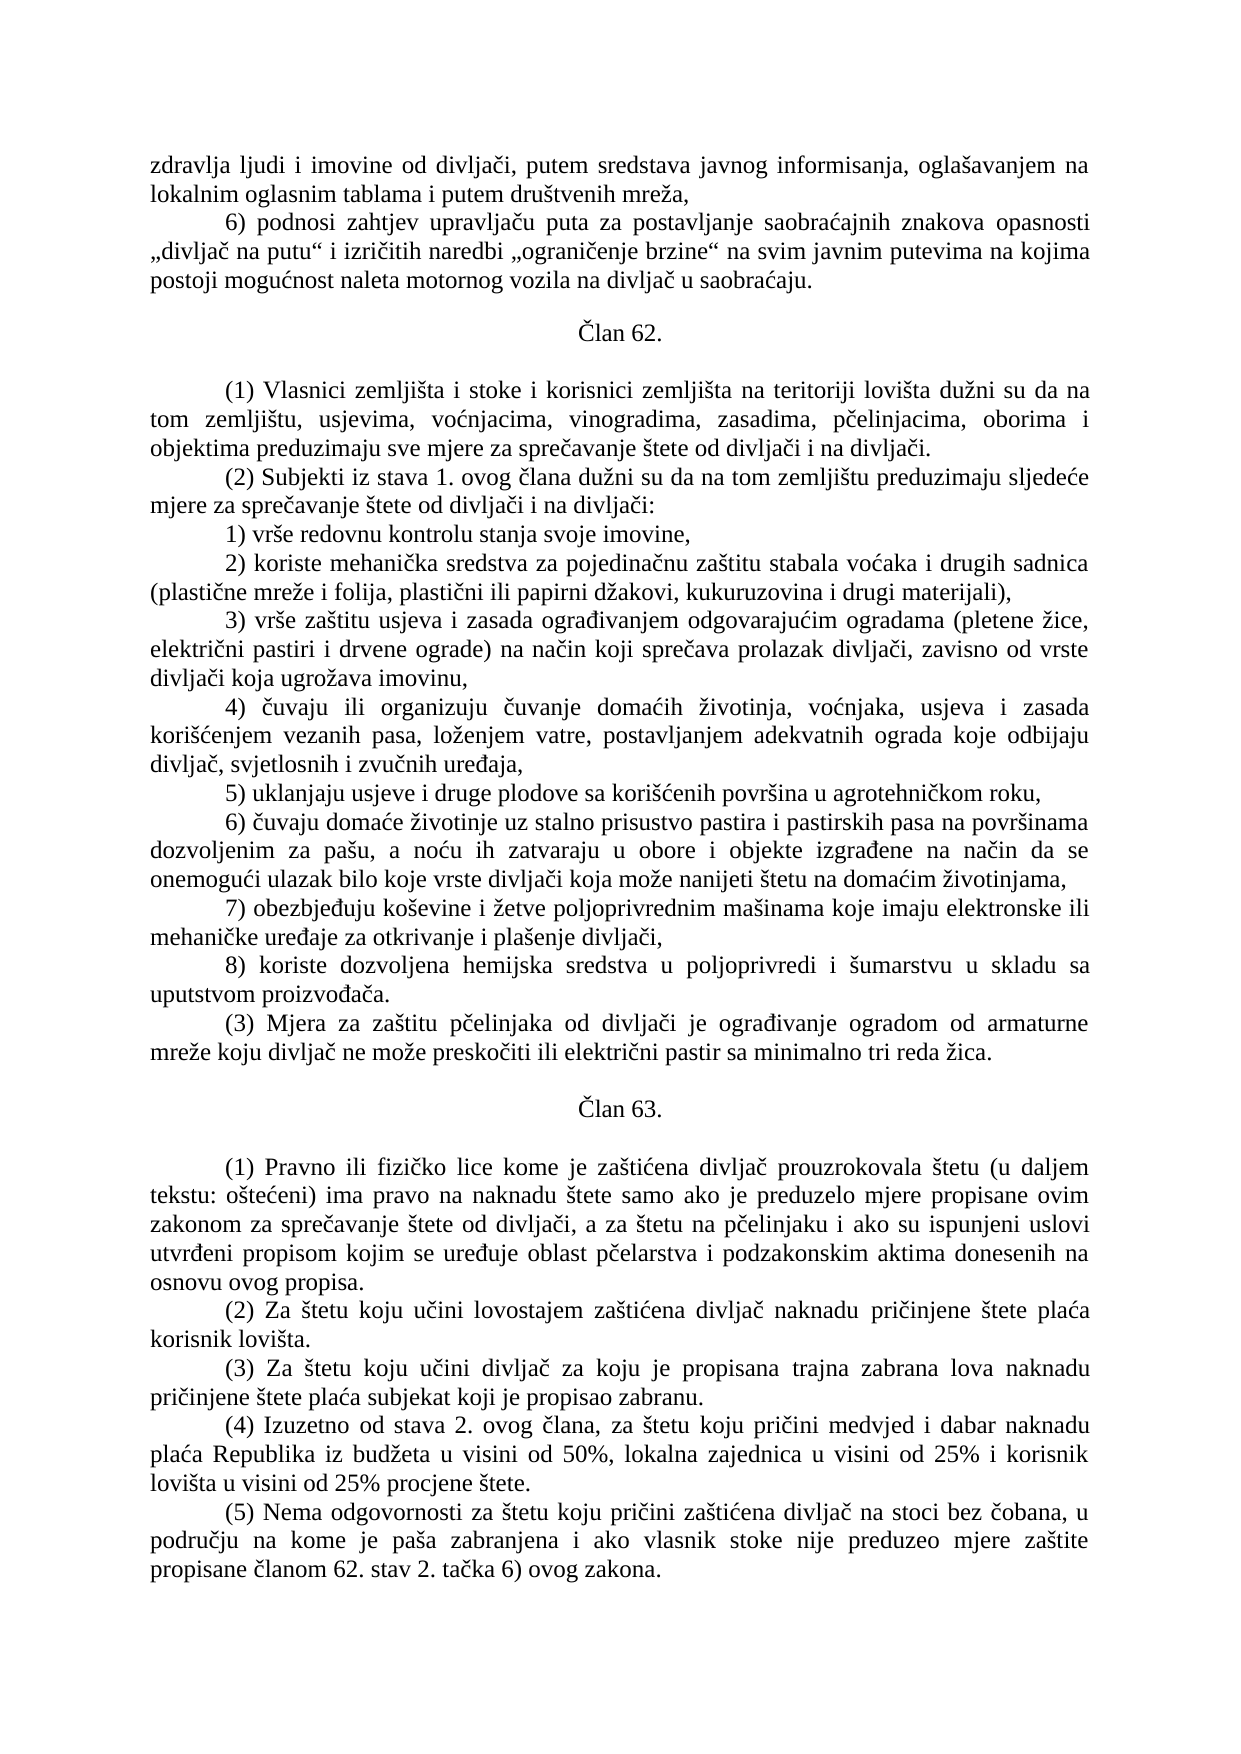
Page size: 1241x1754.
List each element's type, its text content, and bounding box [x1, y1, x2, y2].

text 1) vrše redovnu kontrolu stanja svoje imovine, [150, 519, 1090, 548]
text (1) Vlasnici zemljišta i stoke i korisnici zemljišta na teritoriji lovišta dužni su da na tom zemljištu, usjevima, voćnjacima, vinogradima, zasadima, pčelinjacima, oborima i objektima preduzimaju sve mjere za sprečavanje štete od divljači i na divljači. [150, 375, 1090, 462]
text Član 62. [150, 318, 1090, 347]
text (2) Subjekti iz stava 1. ovog člana dužni su da na tom zemljištu preduzimaju sljedeće mjere za sprečavanje štete od divljači i na divljači: [150, 462, 1090, 519]
text 4) čuvaju ili organizuju čuvanje domaćih životinja, voćnjaka, usjeva i zasada korišćenjem vezanih pasa, loženjem vatre, postavljanjem adekvatnih ograda koje odbijaju divljač, svjetlosnih i zvučnih uređaja, [150, 692, 1090, 778]
text Član 63. [150, 1094, 1090, 1123]
text 6) podnosi zahtjev upravljaču puta za postavljanje saobraćajnih znakova opasnosti „divljač na putu“ i izričitih naredbi „ograničenje brzine“ na svim javnim putevima na kojima postoji mogućnost naleta motornog vozila na divljač u saobraćaju. [150, 207, 1090, 294]
text 2) koriste mehanička sredstva za pojedinačnu zaštitu stabala voćaka i drugih sadnica (plastične mreže i folija, plastični ili papirni džakovi, kukuruzovina i drugi materijali), [150, 548, 1090, 605]
text (1) Pravno ili fizičko lice kome je zaštićena divljač prouzrokovala štetu (u daljem tekstu: oštećeni) ima pravo na naknadu štete samo ako je preduzelo mjere propisane ovim zakonom za sprečavanje štete od divljači, a za štetu na pčelinjaku i ako su ispunjeni uslovi utvrđeni propisom kojim se uređuje oblast pčelarstva i podzakonskim aktima donesenih na osnovu ovog propisa. [150, 1152, 1090, 1295]
text (3) Za štetu koju učini divljač za koju je propisana trajna zabrana lova naknadu pričinjene štete plaća subjekat koji je propisao zabranu. [150, 1353, 1090, 1410]
text 3) vrše zaštitu usjeva i zasada ograđivanjem odgovarajućim ogradama (pletene žice, električni pastiri i drvene ograde) na način koji sprečava prolazak divljači, zavisno od vrste divljači koja ugrožava imovinu, [150, 605, 1090, 692]
text (4) Izuzetno od stava 2. ovog člana, za štetu koju pričini medvjed i dabar naknadu plaća Republika iz budžeta u visini od 50%, lokalna zajednica u visini od 25% i korisnik lovišta u visini od 25% procjene štete. [150, 1410, 1090, 1497]
text (2) Za štetu koju učini lovostajem zaštićena divljač naknadu pričinjene štete plaća korisnik lovišta. [150, 1295, 1090, 1353]
text (3) Mjera za zaštitu pčelinjaka od divljači je ograđivanje ogradom od armaturne mreže koju divljač ne može preskočiti ili električni pastir sa minimalno tri reda žica. [150, 1008, 1090, 1065]
text 8) koriste dozvoljena hemijska sredstva u poljoprivredi i šumarstvu u skladu sa uputstvom proizvođača. [150, 950, 1090, 1008]
text (5) Nema odgovornosti za štetu koju pričini zaštićena divljač na stoci bez čobana, u području na kome je paša zabranjena i ako vlasnik stoke nije preduzeo mjere zaštite propisane članom 62. stav 2. tačka 6) ovog zakona. [150, 1497, 1090, 1583]
text 7) obezbjeđuju koševine i žetve poljoprivrednim mašinama koje imaju elektronske ili mehaničke uređaje za otkrivanje i plašenje divljači, [150, 893, 1090, 950]
text 5) uklanjaju usjeve i druge plodove sa korišćenih površina u agrotehničkom roku, [150, 778, 1090, 807]
text 6) čuvaju domaće životinje uz stalno prisustvo pastira i pastirskih pasa na površinama dozvoljenim za pašu, a noću ih zatvaraju u obore i objekte izgrađene na način da se onemogući ulazak bilo koje vrste divljači koja može nanijeti štetu na domaćim životinjama, [150, 807, 1090, 893]
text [150, 150, 1090, 207]
